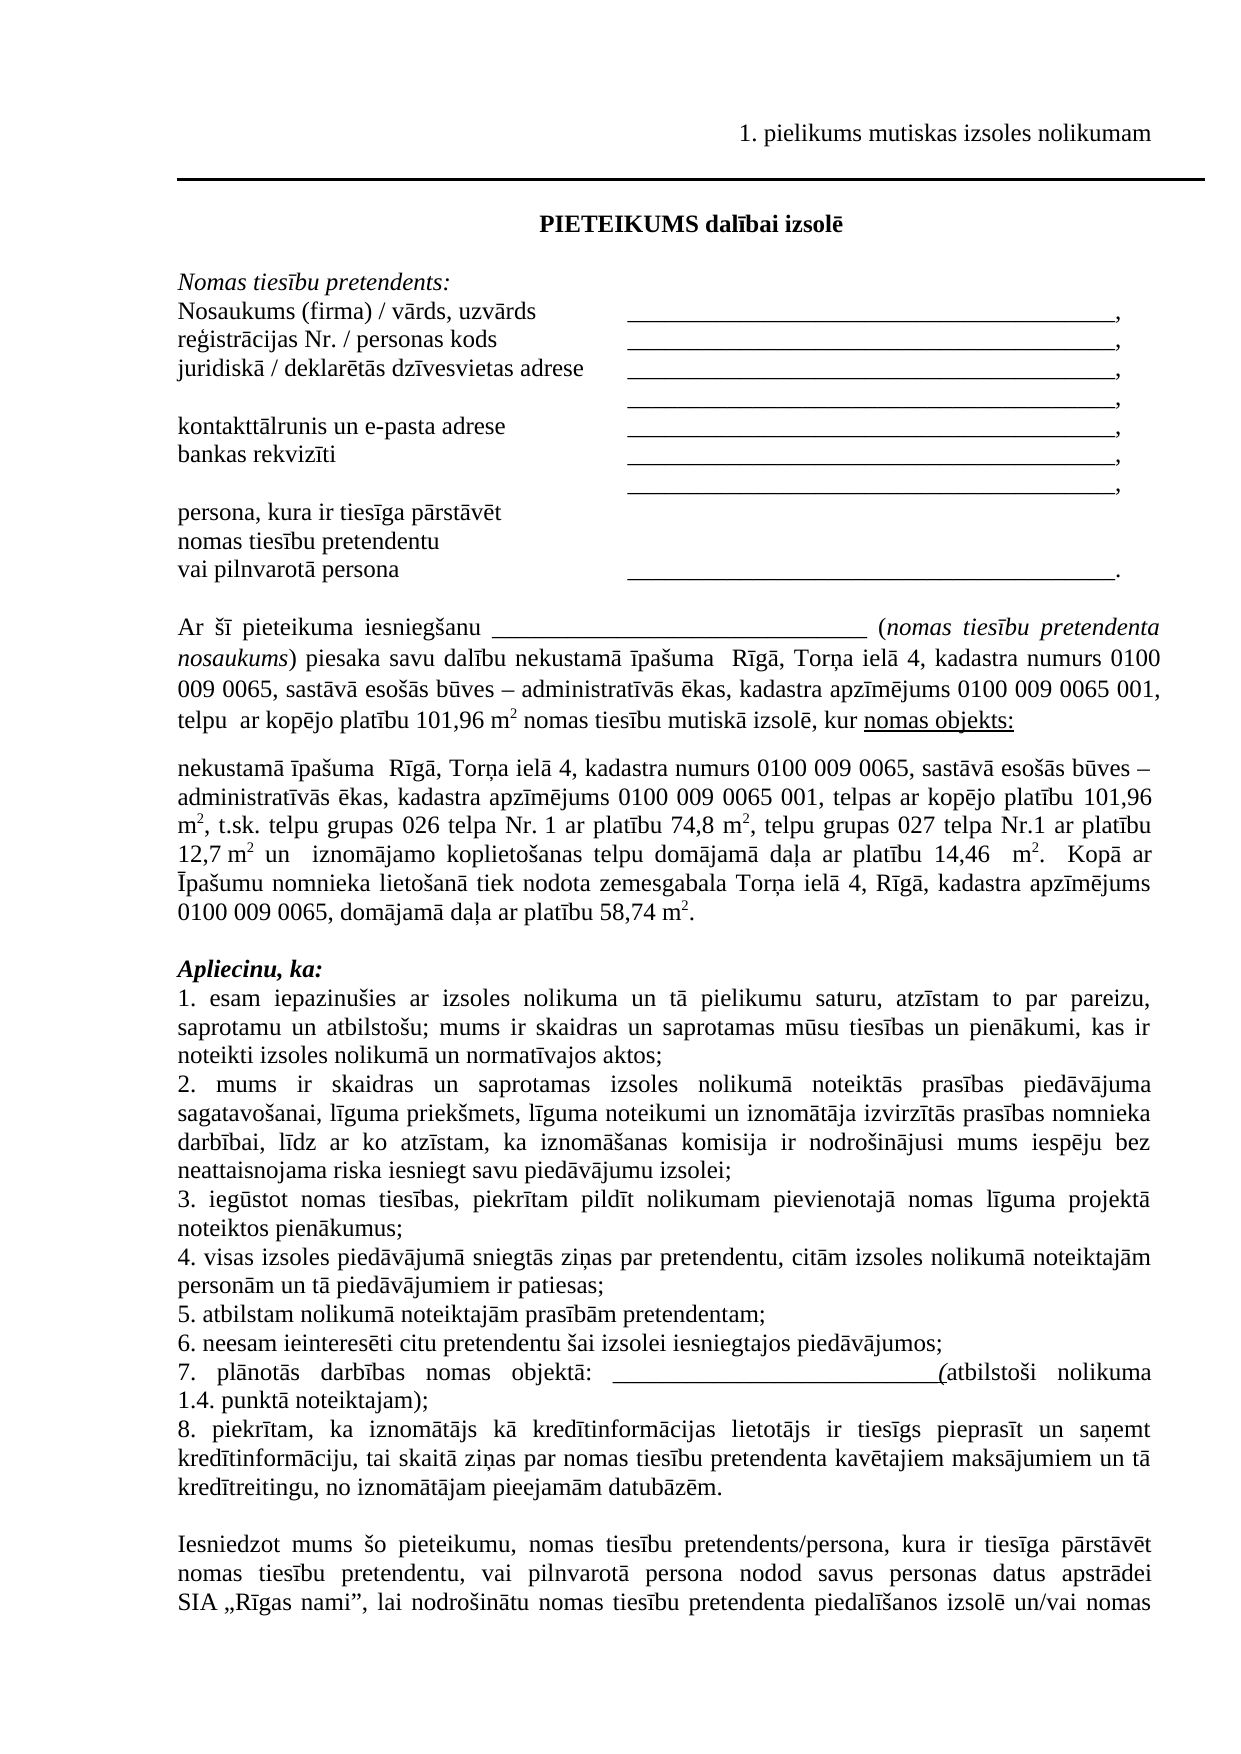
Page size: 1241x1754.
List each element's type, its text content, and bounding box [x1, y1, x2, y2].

text Nosaukums (firma) / vārds, uzvārds _______________________________________, [177, 296, 1152, 324]
text reģistrācijas Nr. / personas kods _______________________________________, [177, 324, 1152, 353]
text 3. iegūstot nomas tiesības, piekrītam pildīt nolikumam pievienotajā nomas līguma projektā noteiktos pienākumus; [177, 1184, 1152, 1242]
text _______________________________________, [177, 468, 1152, 497]
text Ar šī pieteikuma iesniegšanu ______________________________ (nomas tiesību pretendenta nosaukums) piesaka savu dalību nekustamā īpašuma Rīgā, Torņa ielā 4, kadastra numurs 0100 009 0065, sastāvā esošās būves – administratīvās ēkas, kadastra apzīmējums 0100 009 0065 001, telpu ar kopējo platību 101,96 m2 nomas tiesību mutiskā izsolē, kur nomas objekts: [177, 612, 1162, 734]
text 5. atbilstam nolikumā noteiktajām prasībām pretendentam; [177, 1299, 1152, 1328]
text 8. piekrītam, ka iznomātājs kā kredītinformācijas lietotājs ir tiesīgs pieprasīt un saņemt kredītinformāciju, tai skaitā ziņas par nomas tiesību pretendenta kavētajiem maksājumiem un tā kredītreitingu, no iznomātājam pieejamām datubāzēm. [177, 1414, 1152, 1500]
text 7. plānotās darbības nomas objektā: __________________________(atbilstoši nolikuma 1.4. punktā noteiktajam); [177, 1357, 1152, 1414]
text kontakttālrunis un e-pasta adrese _______________________________________, [177, 411, 1152, 439]
text _______________________________________, [177, 382, 1152, 411]
text vai pilnvarotā persona _______________________________________. [177, 554, 1152, 583]
text 6. neesam ieinteresēti citu pretendentu šai izsolei iesniegtajos piedāvājumos; [177, 1328, 1152, 1357]
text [177, 1529, 1152, 1615]
text 1. pielikums mutiskas izsoles nolikumam [627, 118, 1152, 147]
text persona, kura ir tiesīga pārstāvēt [177, 497, 1152, 526]
text Nomas tiesību pretendents: [177, 267, 1152, 296]
text 2. mums ir skaidras un saprotamas izsoles nolikumā noteiktās prasības piedāvājuma sagatavošanai, līguma priekšmets, līguma noteikumi un iznomātāja izvirzītās prasības nomnieka darbībai, līdz ar ko atzīstam, ka iznomāšanas komisija ir nodrošinājusi mums iespēju bez neattaisnojama riska iesniegt savu piedāvājumu izsolei; [177, 1069, 1152, 1184]
text bankas rekvizīti _______________________________________, [177, 439, 1152, 468]
text 4. visas izsoles piedāvājumā sniegtās ziņas par pretendentu, citām izsoles nolikumā noteiktajām personām un tā piedāvājumiem ir patiesas; [177, 1242, 1152, 1299]
text Apliecinu, ka: [177, 954, 1152, 983]
text PIETEIKUMS dalībai izsolē [177, 209, 1205, 238]
text juridiskā / deklarētās dzīvesvietas adrese _______________________________________, [177, 353, 1152, 382]
text nomas tiesību pretendentu [177, 526, 1152, 554]
text 1. esam iepazinušies ar izsoles nolikuma un tā pielikumu saturu, atzīstam to par pareizu, saprotamu un atbilstošu; mums ir skaidras un saprotamas mūsu tiesības un pienākumi, kas ir noteikti izsoles nolikumā un normatīvajos aktos; [177, 983, 1152, 1069]
text nekustamā īpašuma Rīgā, Torņa ielā 4, kadastra numurs 0100 009 0065, sastāvā esošās būves – administratīvās ēkas, kadastra apzīmējums 0100 009 0065 001, telpas ar kopējo platību 101,96 m2, t.sk. telpu grupas 026 telpa Nr. 1 ar platību 74,8 m2, telpu grupas 027 telpa Nr.1 ar platību 12,7 m2 un iznomājamo koplietošanas telpu domājamā daļa ar platību 14,46 m2. Kopā ar Īpašumu nomnieka lietošanā tiek nodota zemesgabala Torņa ielā 4, Rīgā, kadastra apzīmējums 0100 009 0065, domājamā daļa ar platību 58,74 m2. [177, 753, 1152, 925]
